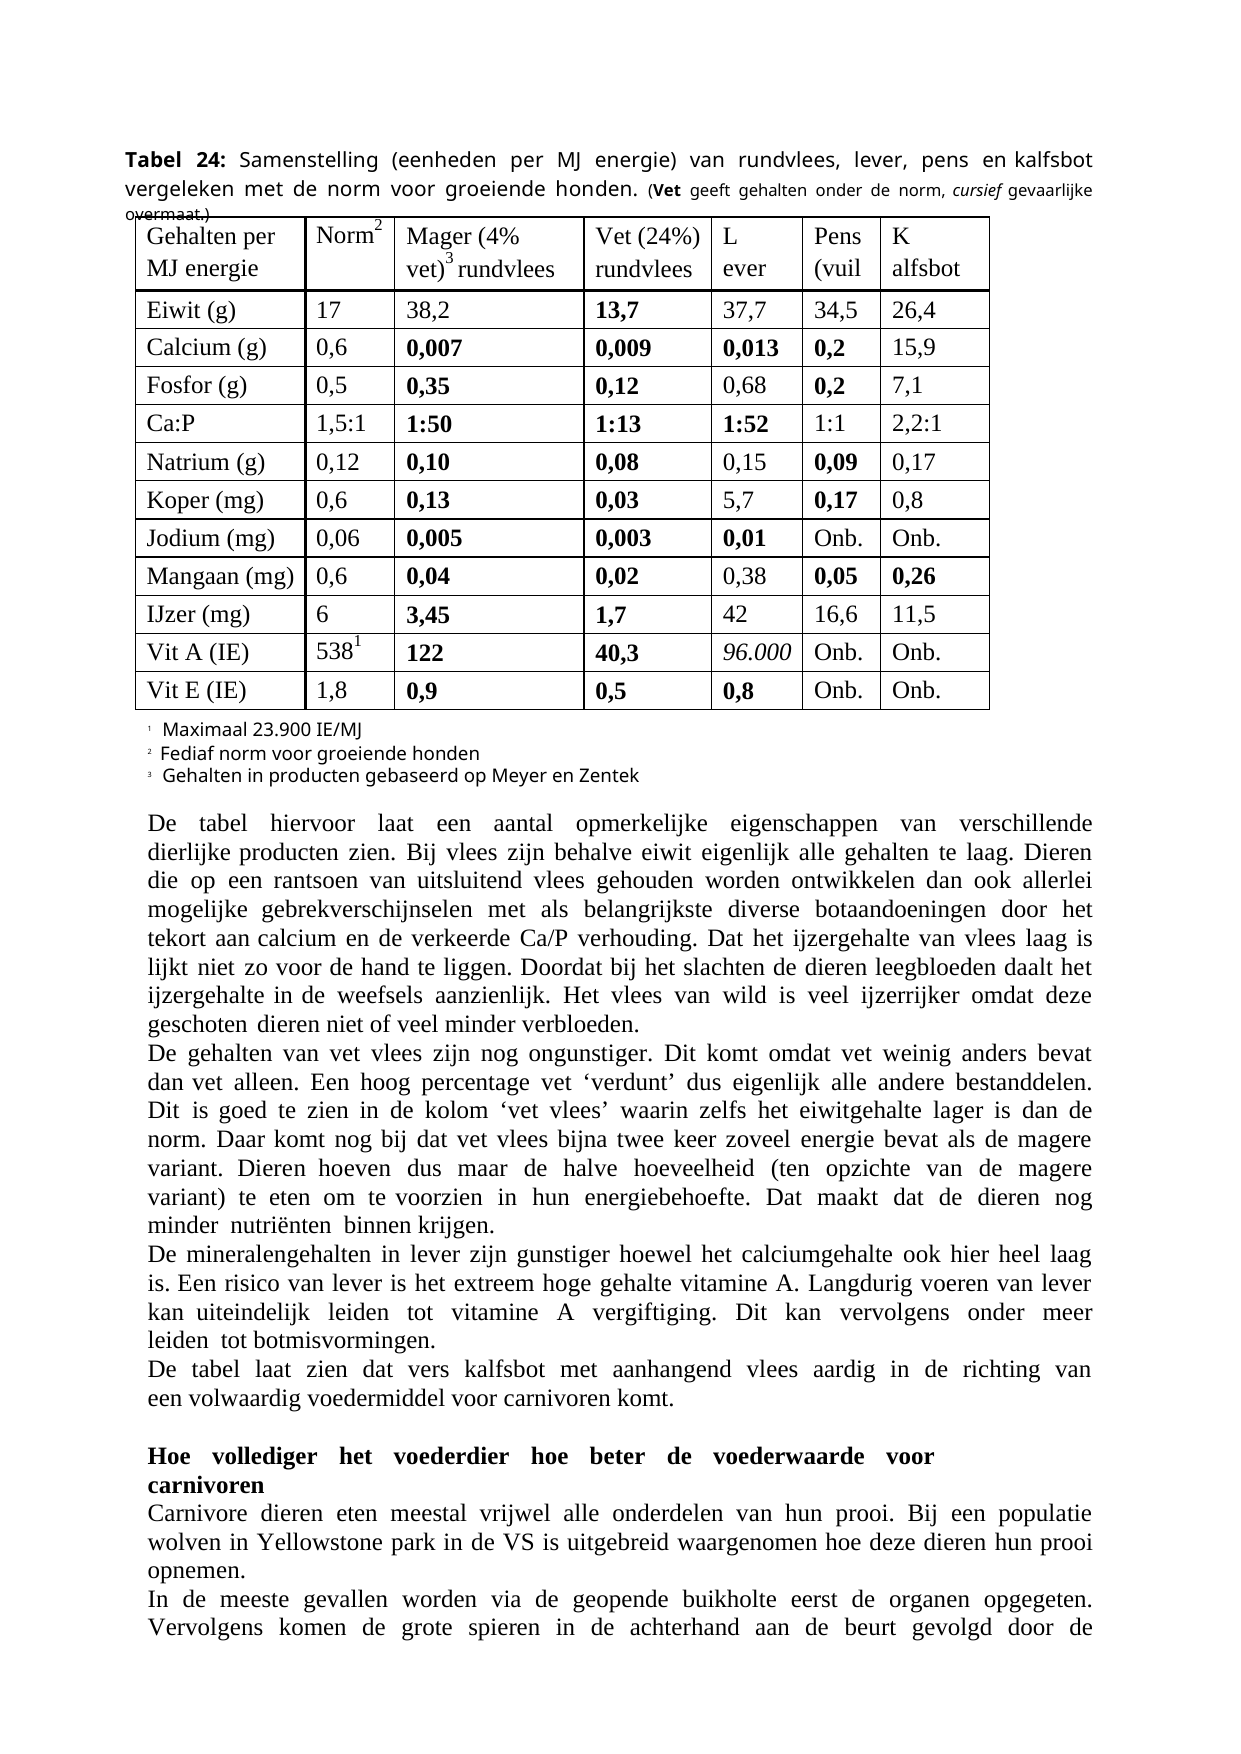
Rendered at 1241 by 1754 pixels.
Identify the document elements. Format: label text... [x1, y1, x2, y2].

subtitle Hoe vollediger het voederdier hoe beter de voederwaarde voor carnivoren [147, 1441, 935, 1498]
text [147, 1584, 1093, 1642]
text Tabel 24: Samenstelling (eenheden per MJ energie) van rundvlees, lever, pens en kalfsbot vergeleken met de norm voor groeiende honden. (Vet geeft gehalten onder de norm, cursief gevaarlijke overmaat.) [125, 146, 1093, 225]
text De tabel laat zien dat vers kalfsbot met aanhangend vlees aardig in de richting van een volwaardig voedermiddel voor carnivoren komt. [147, 1354, 1092, 1412]
text De tabel hiervoor laat een aantal opmerkelijke eigenschappen van verschillende dierlijke producten zien. Bij vlees zijn behalve eiwit eigenlijk alle gehalten te laag. Dieren die op een rantsoen van uitsluitend vlees gehouden worden ontwikkelen dan ook allerlei mogelijke gebrekverschijnselen met als belangrijkste diverse botaandoeningen door het tekort aan calcium en de verkeerde Ca/P verhouding. Dat het ijzergehalte van vlees laag is lijkt niet zo voor de hand te liggen. Doordat bij het slachten de dieren leegbloeden daalt het ijzergehalte in de weefsels aanzienlijk. Het vlees van wild is veel ijzerrijker omdat deze geschoten dieren niet of veel minder verbloeden. [147, 808, 1093, 1038]
list Maximaal 23.900 IE/MJ [147, 716, 383, 742]
list Fediaf norm voor groeiende honden [147, 742, 497, 765]
text De mineralengehalten in lever zijn gunstiger hoewel het calciumgehalte ook hier heel laag is. Een risico van lever is het extreem hoge gehalte vitamine A. Langdurig voeren van lever kan uiteindelijk leiden tot vitamine A vergiftiging. Dit kan vervolgens onder meer leiden tot botmisvormingen. [147, 1239, 1092, 1354]
list Gehalten in producten gebaseerd op Meyer en Zentek [147, 765, 671, 787]
text Carnivore dieren eten meestal vrijwel alle onderdelen van hun prooi. Bij een populatie wolven in Yellowstone park in de VS is uitgebreid waargenomen hoe deze dieren hun prooi opnemen. [147, 1498, 1093, 1584]
text De gehalten van vet vlees zijn nog ongunstiger. Dit komt omdat vet weinig anders bevat dan vet alleen. Een hoog percentage vet ‘verdunt’ dus eigenlijk alle andere bestanddelen. Dit is goed te zien in de kolom ‘vet vlees’ waarin zelfs het eiwitgehalte lager is dan de norm. Daar komt nog bij dat vet vlees bijna twee keer zoveel energie bevat als de magere variant. Dieren hoeven dus maar de halve hoeveelheid (ten opzichte van de magere variant) te eten om te voorzien in hun energiebehoefte. Dat maakt dat de dieren nog minder nutriënten binnen krijgen. [147, 1038, 1093, 1239]
